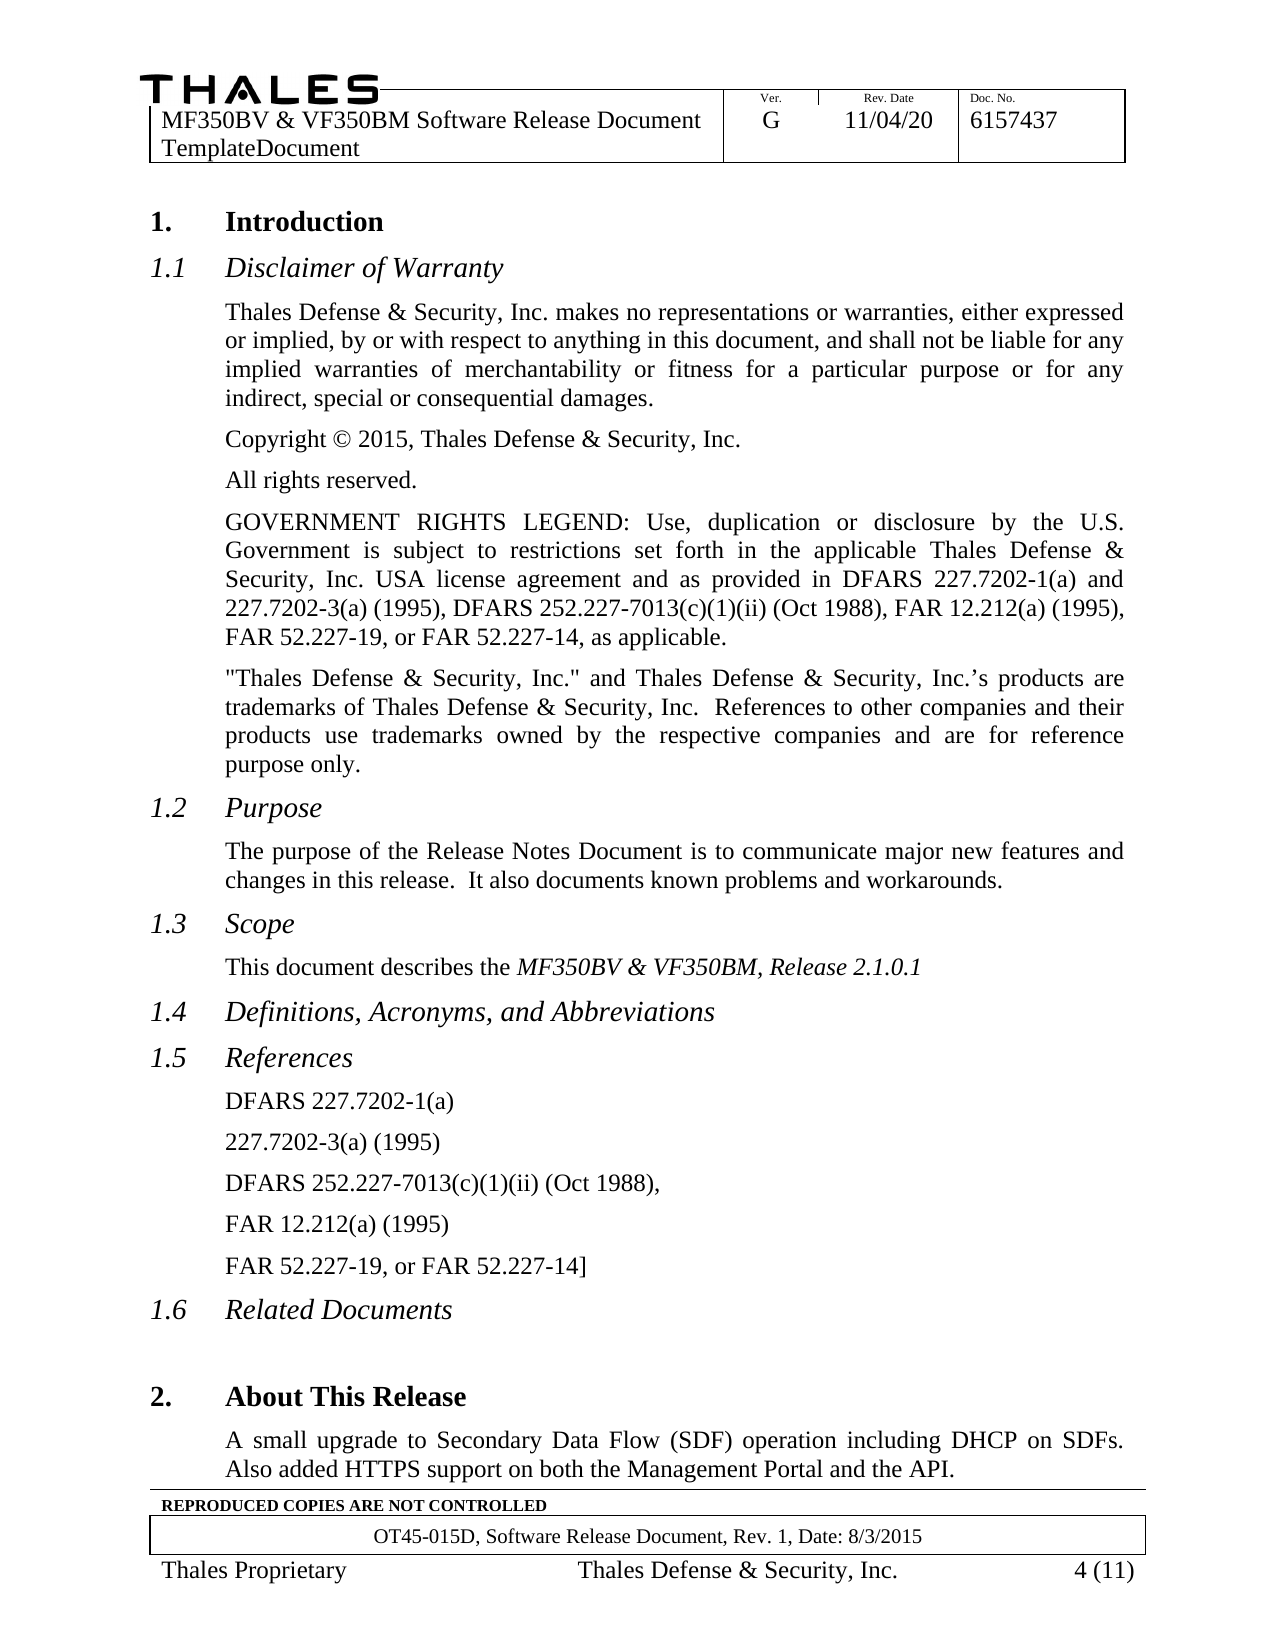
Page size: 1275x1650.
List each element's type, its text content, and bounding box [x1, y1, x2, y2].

subtitle Related Documents [150, 1292, 1125, 1326]
text A small upgrade to Secondary Data Flow (SDF) operation including DHCP on SDFs. Also added HTTPS support on both the Management Portal and the API. [225, 1425, 1125, 1483]
subtitle Purpose [150, 790, 1125, 824]
text DFARS 227.7202-1(a) [225, 1086, 1125, 1114]
text FAR 52.227-19, or FAR 52.227-14] [225, 1251, 1125, 1279]
text "Thales Defense & Security, Inc." and Thales Defense & Security, Inc.’s products are trademarks of Thales Defense & Security, Inc. References to other companies and their products use trademarks owned by the respective companies and are for reference purpose only. [225, 663, 1125, 778]
subtitle Scope [150, 906, 1125, 940]
text Thales Defense & Security, Inc. makes no representations or warranties, either expressed or implied, by or with respect to anything in this document, and shall not be liable for any implied warranties of merchantability or fitness for a particular purpose or for any indirect, special or consequential damages. [225, 297, 1125, 412]
text GOVERNMENT RIGHTS LEGEND: Use, duplication or disclosure by the U.S. Government is subject to restrictions set forth in the applicable Thales Defense & Security, Inc. USA license agreement and as provided in DFARS 227.7202-1(a) and 227.7202-3(a) (1995), DFARS 252.227-7013(c)(1)(ii) (Oct 1988), FAR 12.212(a) (1995), FAR 52.227-19, or FAR 52.227-14, as applicable. [225, 507, 1125, 650]
text The purpose of the Release Notes Document is to communicate major new features and changes in this release. It also documents known problems and workarounds. [225, 836, 1125, 894]
text This document describes the MF350BV & VF350BM, Release 2.1.0.1 [225, 952, 1125, 981]
subtitle Definitions, Acronyms, and Abbreviations [150, 994, 1125, 1027]
subtitle References [150, 1040, 1125, 1073]
text DFARS 252.227-7013(c)(1)(ii) (Oct 1988), [225, 1168, 1125, 1197]
text Copyright © 2015, Thales Defense & Security, Inc. [225, 424, 1125, 453]
text All rights reserved. [225, 465, 1125, 494]
text 227.7202-3(a) (1995) [225, 1127, 1125, 1156]
subtitle Introduction [150, 204, 1125, 238]
text FAR 12.212(a) (1995) [225, 1209, 1125, 1238]
subtitle Disclaimer of Warranty [150, 251, 1125, 284]
subtitle About This Release [150, 1379, 1125, 1413]
picture [136, 72, 380, 106]
